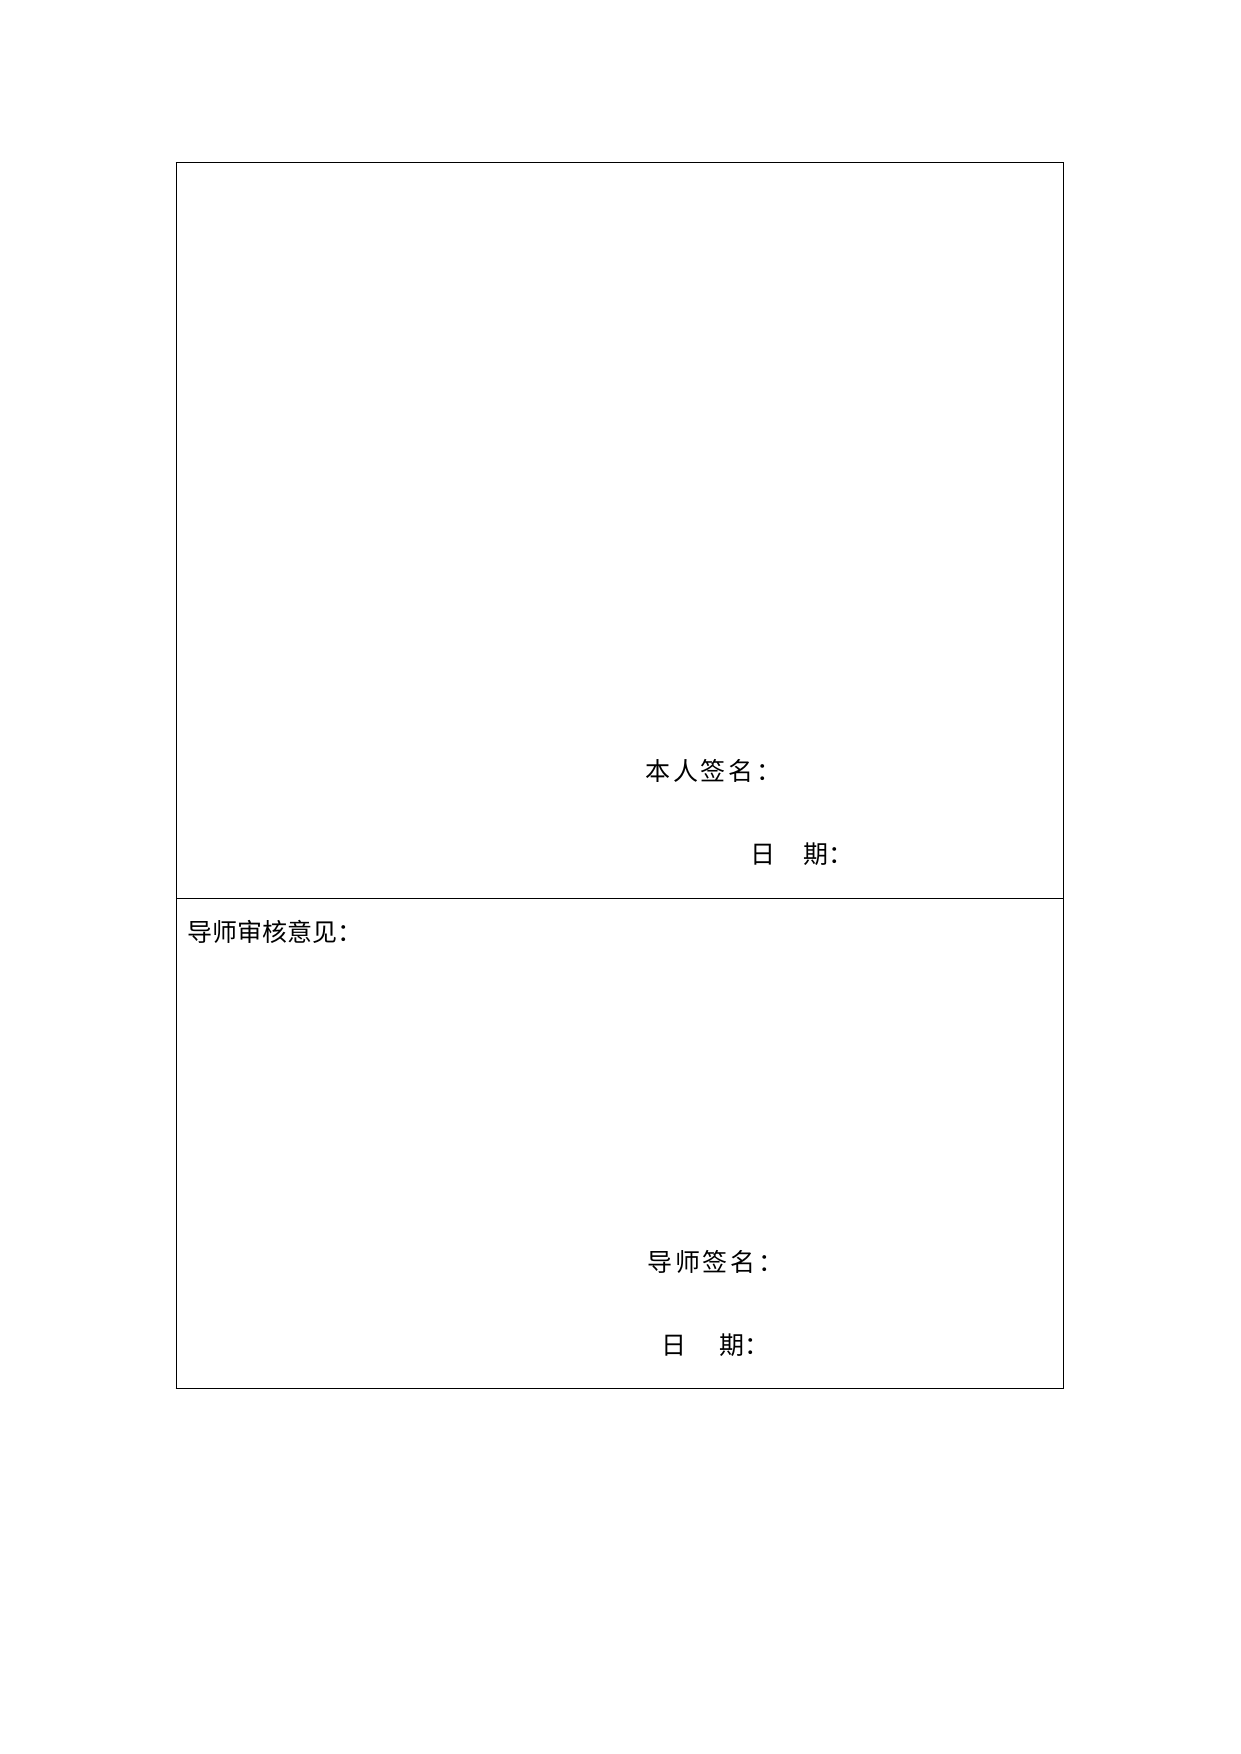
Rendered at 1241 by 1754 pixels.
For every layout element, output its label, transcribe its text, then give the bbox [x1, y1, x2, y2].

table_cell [177, 163, 1063, 897]
table_cell 导师审核意见： 导师签名： 日 期： [177, 899, 1063, 1388]
